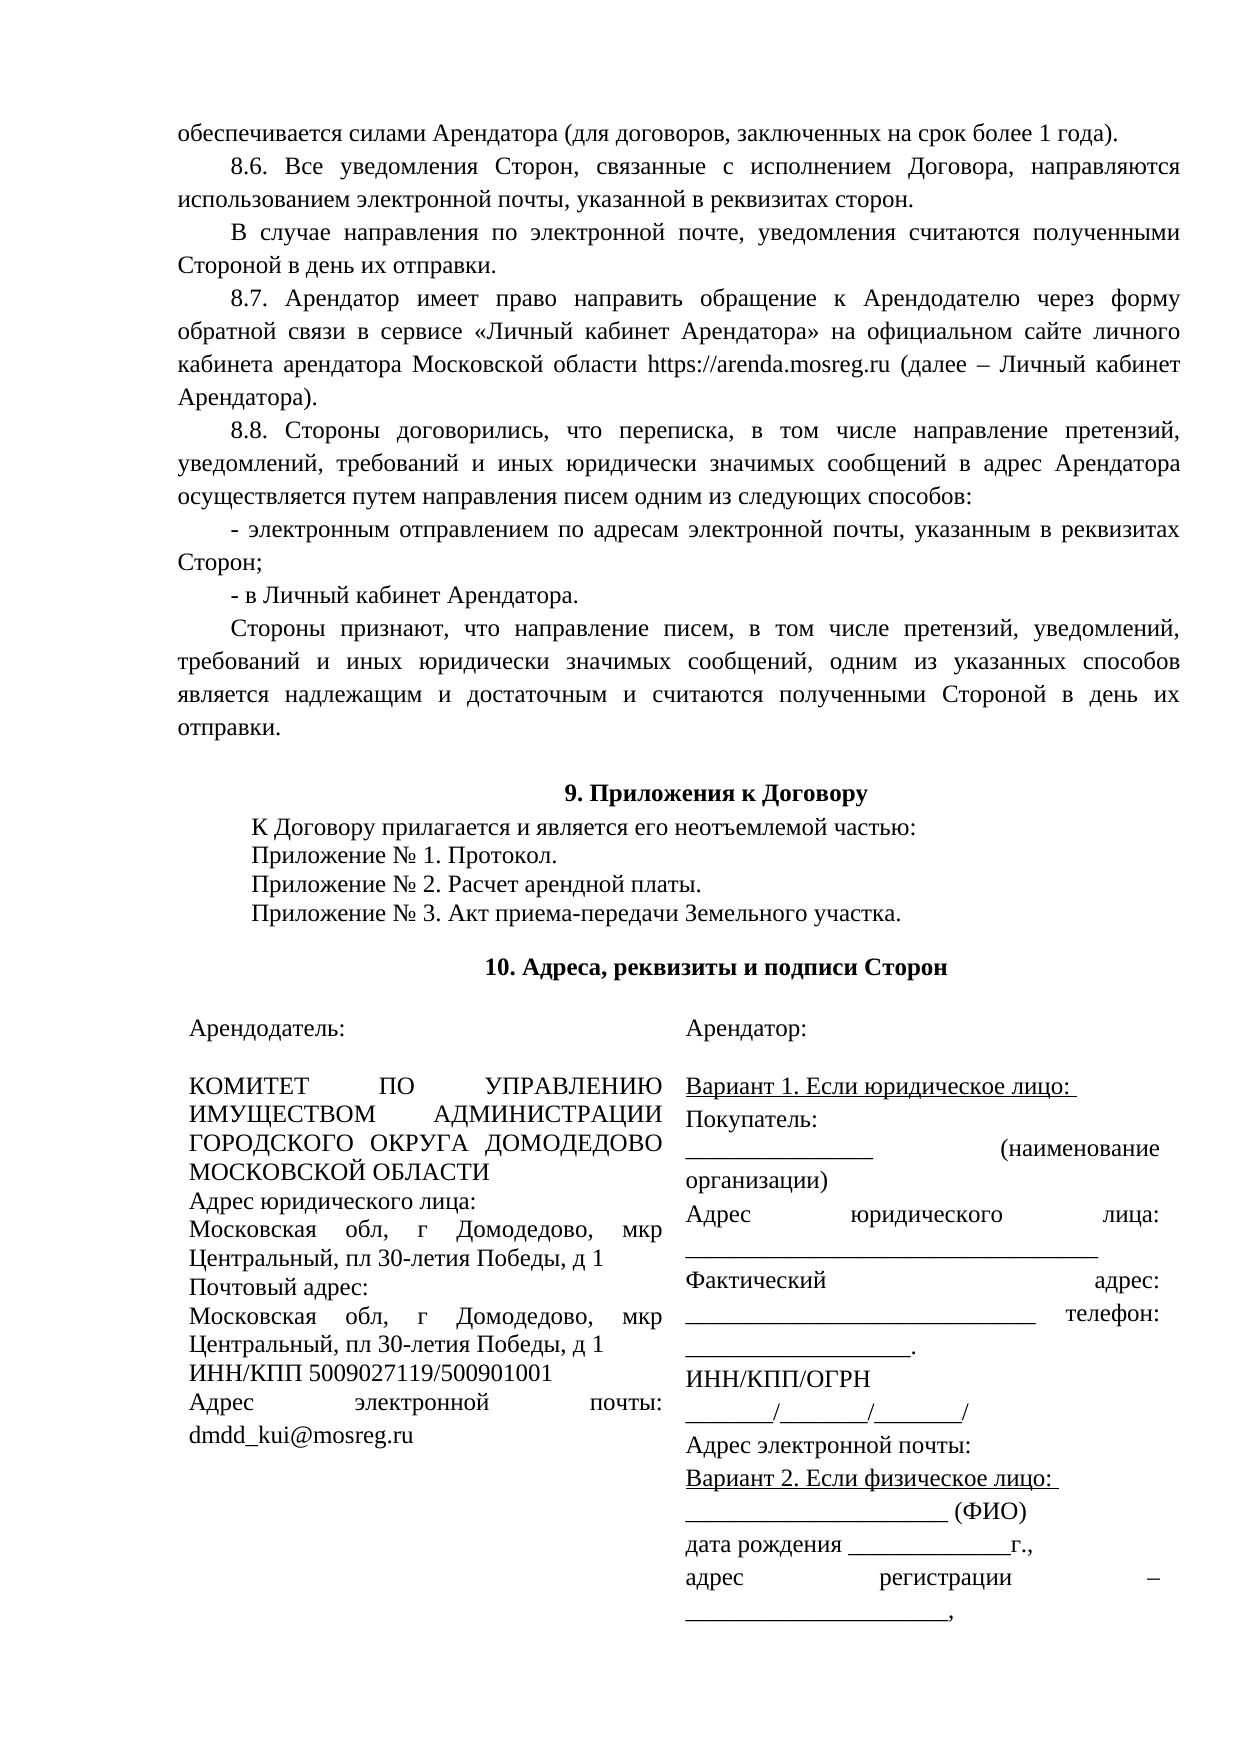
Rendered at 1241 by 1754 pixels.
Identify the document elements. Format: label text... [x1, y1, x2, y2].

text 8.8. Стороны договорились, что переписка, в том числе направление претензий, уведомлений, требований и иных юридически значимых сообщений в адрес Арендатора осуществляется путем направления писем одним из следующих способов: [177, 415, 1181, 510]
text Приложение № 1. Протокол. [177, 840, 1181, 869]
text - электронным отправлением по адресам электронной почты, указанным в реквизитах Сторон; [177, 514, 1181, 576]
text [177, 118, 1181, 147]
text 10. Адреса, реквизиты и подписи Сторон [177, 952, 1181, 980]
text 8.6. Все уведомления Сторон, связанные с исполнением Договора, направляются использованием электронной почты, указанной в реквизитах сторон. [177, 151, 1181, 213]
text В случае направления по электронной почте, уведомления считаются полученными Стороной в день их отправки. [177, 217, 1181, 279]
text Приложение № 3. Акт приема-передачи Земельного участка. [177, 898, 1181, 927]
text - в Личный кабинет Арендатора. [177, 580, 1181, 609]
text Стороны признают, что направление писем, в том числе претензий, уведомлений, требований и иных юридически значимых сообщений, одним из указанных способов является надлежащим и достаточным и считаются полученными Стороной в день их отправки. [177, 613, 1181, 741]
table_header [177, 1013, 674, 1627]
text 9. Приложения к Договору [177, 778, 1181, 807]
text Приложение № 2. Расчет арендной платы. [177, 869, 1181, 898]
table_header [674, 1013, 1171, 1627]
text 8.7. Арендатор имеет право направить обращение к Арендодателю через форму обратной связи в сервисе «Личный кабинет Арендатора» на официальном сайте личного кабинета арендатора Московской области https://arenda.mosreg.ru (далее – Личный кабинет Арендатора). [177, 283, 1181, 411]
text К Договору прилагается и является его неотъемлемой частью: [177, 812, 1181, 840]
